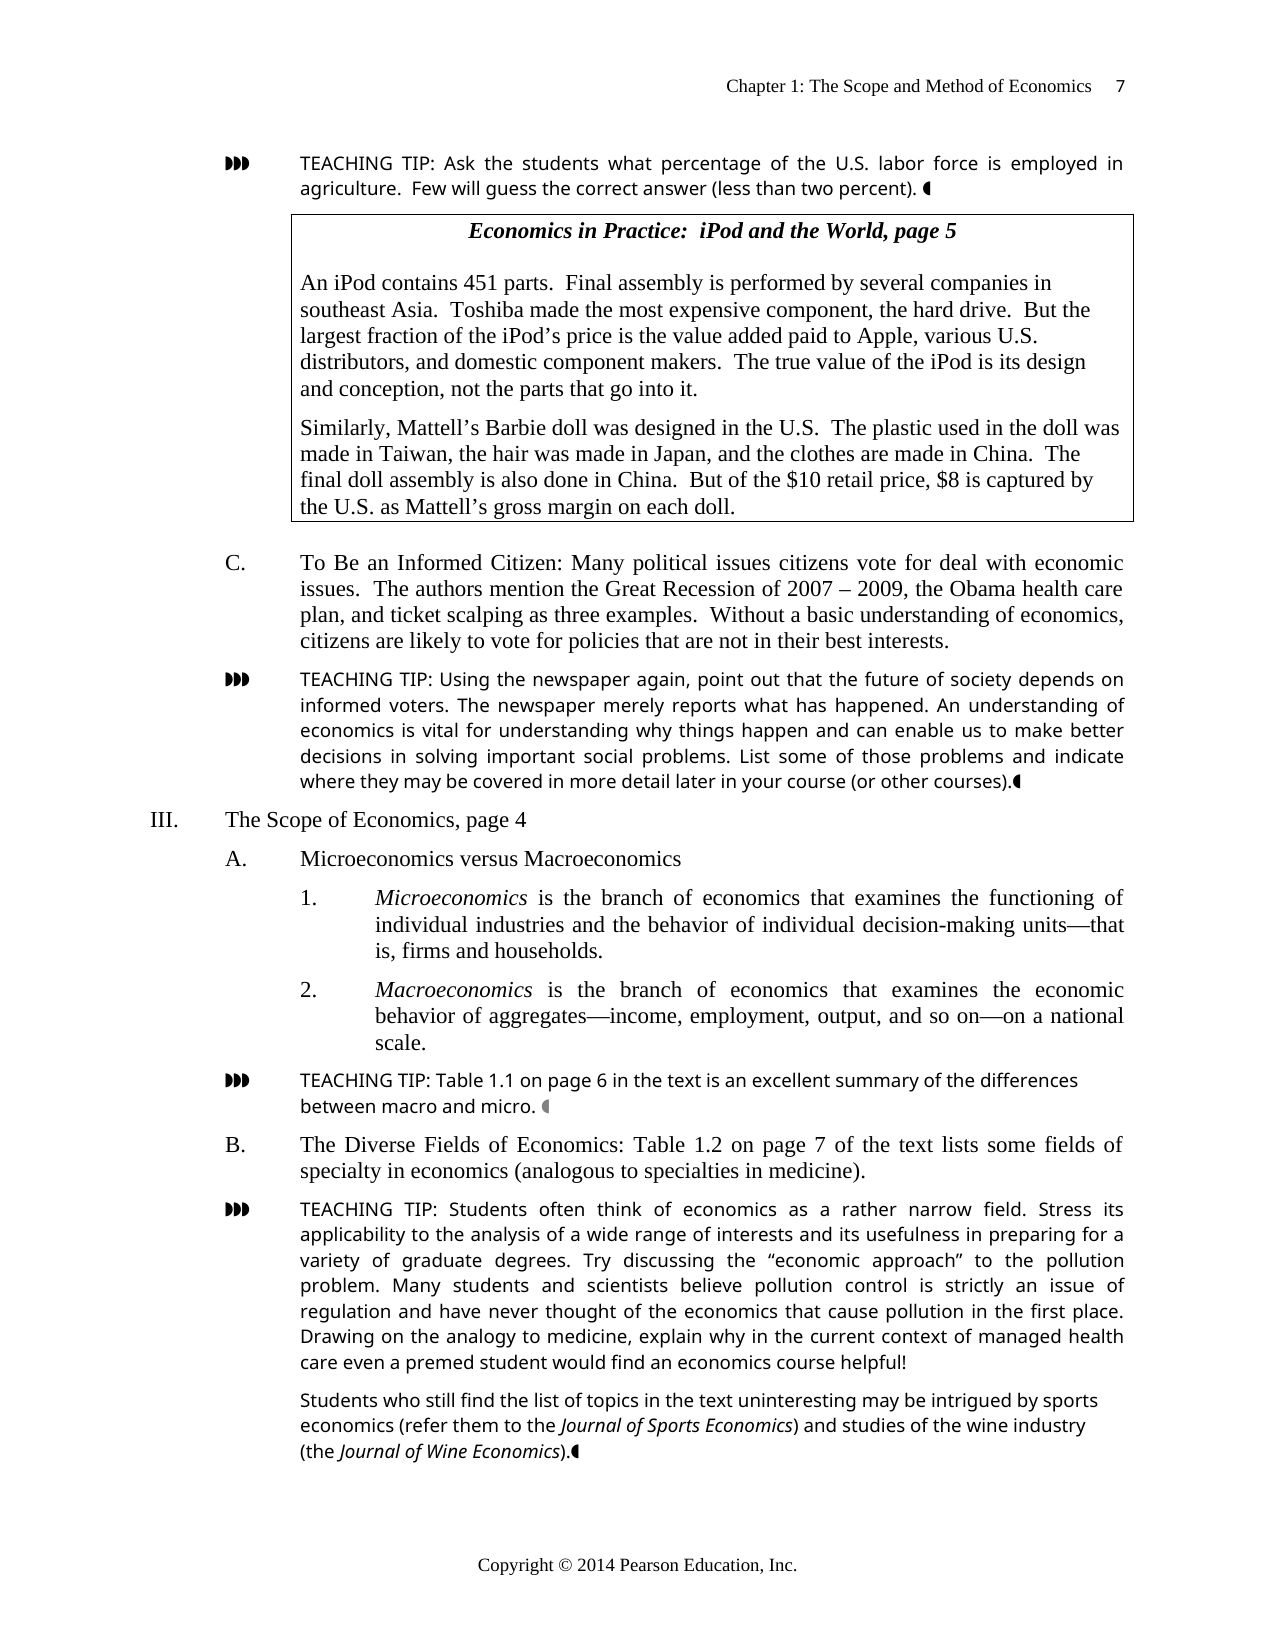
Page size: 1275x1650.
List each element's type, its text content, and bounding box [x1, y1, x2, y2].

text B. The Diverse Fields of Economics: Table 1.2 on page 7 of the text lists some fields of specialty in economics (analogous to specialties in medicine). [225, 1131, 1125, 1184]
text Similarly, Mattell’s Barbie doll was designed in the U.S. The plastic used in the doll was made in Taiwan, the hair was made in Japan, and the clothes are made in China. The final doll assembly is also done in China. But of the $10 retail price, $8 is captured by the U.S. as Mattell’s gross margin on each doll. [292, 411, 1133, 521]
text TEACHING TIP: Using the newspaper again, point out that the future of society depends on informed voters. The newspaper merely reports what has happened. An understanding of economics is vital for understanding why things happen and can enable us to make better decisions in solving important social problems. List some of those problems and indicate where they may be covered in more detail later in your course (or other courses). [225, 666, 1125, 794]
text Macroeconomics is the branch of economics that examines the economic behavior of aggregates—income, employment, output, and so on—on a national scale. [300, 976, 1125, 1055]
text TEACHING TIP: Ask the students what percentage of the U.S. labor force is employed in agriculture. Few will guess the correct answer (less than two percent). [225, 150, 1125, 201]
text An iPod contains 451 parts. Final assembly is performed by several companies in southeast Asia. Toshiba made the most expensive component, the hard drive. But the largest fraction of the iPod’s price is the value added paid to Apple, various U.S. distributors, and domestic component makers. The true value of the iPod is its design and conception, not the parts that go into it. [292, 266, 1133, 401]
text Students who still find the list of topics in the text uninteresting may be intrigued by sports economics (refer them to the Journal of Sports Economics) and studies of the wine industry (the Journal of Wine Economics). [225, 1387, 1125, 1464]
text A. Microeconomics versus Macroeconomics [225, 845, 1125, 872]
text C. To Be an Informed Citizen: Many political issues citizens vote for deal with economic issues. The authors mention the Great Recession of 2007 – 2009, the Obama health care plan, and ticket scalping as three examples. Without a basic understanding of economics, citizens are likely to vote for policies that are not in their best interests. [225, 548, 1125, 654]
text TEACHING TIP: Table 1.1 on page 6 in the text is an excellent summary of the differences between macro and micro. [225, 1067, 1125, 1118]
text TEACHING TIP: Students often think of economics as a rather narrow field. Stress its applicability to the analysis of a wide range of interests and its usefulness in preparing for a variety of graduate degrees. Try discussing the “economic approach” to the pollution problem. Many students and scientists believe pollution control is strictly an issue of regulation and have never thought of the economics that cause pollution in the first place. Drawing on the analogy to medicine, explain why in the current context of managed health care even a premed student would find an economics course helpful! [225, 1196, 1125, 1375]
list Microeconomics is the branch of economics that examines the functioning of individual industries and the behavior of individual decision-making units—that is, firms and households. [300, 884, 1125, 963]
text Economics in Practice: iPod and the World, page 5 [292, 215, 1133, 243]
text III. The Scope of Economics, page 4 [150, 807, 1125, 833]
